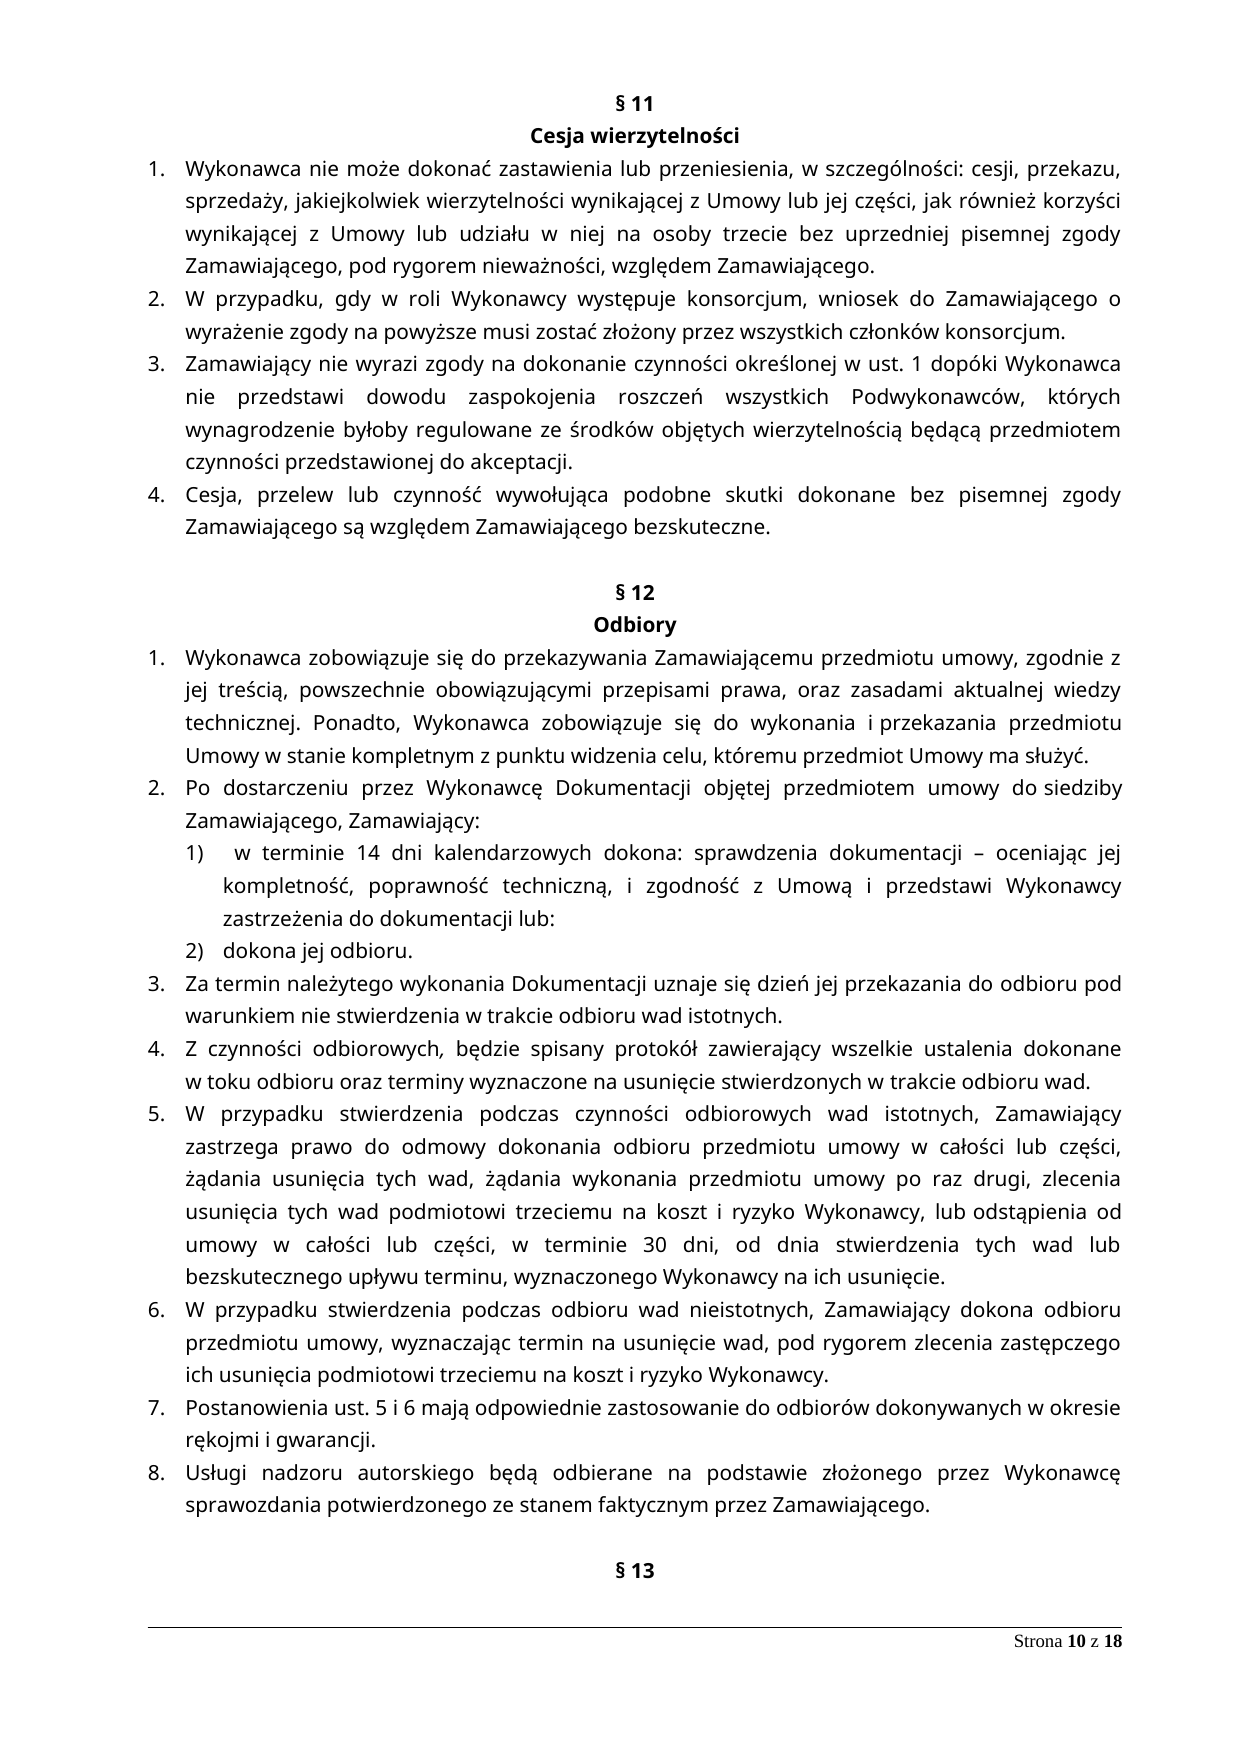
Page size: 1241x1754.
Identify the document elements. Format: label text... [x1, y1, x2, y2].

text § 12 [148, 578, 1122, 606]
list Za termin należytego wykonania Dokumentacji uznaje się dzień jej przekazania do odbioru pod warunkiem nie stwierdzenia w trakcie odbioru wad istotnych. [148, 969, 1122, 1030]
list Cesja, przelew lub czynność wywołująca podobne skutki dokonane bez pisemnej zgody Zamawiającego są względem Zamawiającego bezskuteczne. [148, 480, 1122, 541]
list dokona jej odbioru. [185, 936, 1122, 965]
list Po dostarczeniu przez Wykonawcę Dokumentacji objętej przedmiotem umowy do siedziby Zamawiającego, Zamawiający: [148, 773, 1122, 834]
list Z czynności odbiorowych, będzie spisany protokół zawierający wszelkie ustalenia dokonane w toku odbioru oraz terminy wyznaczone na usunięcie stwierdzonych w trakcie odbioru wad. [148, 1034, 1122, 1095]
list w terminie 14 dni kalendarzowych dokona: sprawdzenia dokumentacji – oceniając jej kompletność, poprawność techniczną, i zgodność z Umową i przedstawi Wykonawcy zastrzeżenia do dokumentacji lub: [185, 838, 1122, 932]
list Usługi nadzoru autorskiego będą odbierane na podstawie złożonego przez Wykonawcę sprawozdania potwierdzonego ze stanem faktycznym przez Zamawiającego. [148, 1458, 1122, 1519]
list Wykonawca nie może dokonać zastawienia lub przeniesienia, w szczególności: cesji, przekazu, sprzedaży, jakiejkolwiek wierzytelności wynikającej z Umowy lub jej części, jak również korzyści wynikającej z Umowy lub udziału w niej na osoby trzecie bez uprzedniej pisemnej zgody Zamawiającego, pod rygorem nieważności, względem Zamawiającego. [148, 154, 1122, 280]
text Odbiory [148, 610, 1122, 639]
list Zamawiający nie wyrazi zgody na dokonanie czynności określonej w ust. 1 dopóki Wykonawca nie przedstawi dowodu zaspokojenia roszczeń wszystkich Podwykonawców, których wynagrodzenie byłoby regulowane ze środków objętych wierzytelnością będącą przedmiotem czynności przedstawionej do akceptacji. [148, 349, 1122, 476]
list Postanowienia ust. 5 i 6 mają odpowiednie zastosowanie do odbiorów dokonywanych w okresie rękojmi i gwarancji. [148, 1393, 1122, 1454]
list W przypadku, gdy w roli Wykonawcy występuje konsorcjum, wniosek do Zamawiającego o wyrażenie zgody na powyższe musi zostać złożony przez wszystkich członków konsorcjum. [148, 284, 1122, 345]
text § 13 [148, 1556, 1122, 1584]
text Cesja wierzytelności [148, 121, 1122, 150]
text § 11 [148, 89, 1122, 117]
list Wykonawca zobowiązuje się do przekazywania Zamawiającemu przedmiotu umowy, zgodnie z jej treścią, powszechnie obowiązującymi przepisami prawa, oraz zasadami aktualnej wiedzy technicznej. Ponadto, Wykonawca zobowiązuje się do wykonania i przekazania przedmiotu Umowy w stanie kompletnym z punktu widzenia celu, któremu przedmiot Umowy ma służyć. [148, 643, 1122, 769]
list W przypadku stwierdzenia podczas czynności odbiorowych wad istotnych, Zamawiający zastrzega prawo do odmowy dokonania odbioru przedmiotu umowy w całości lub części, żądania usunięcia tych wad, żądania wykonania przedmiotu umowy po raz drugi, zlecenia usunięcia tych wad podmiotowi trzeciemu na koszt i ryzyko Wykonawcy, lub odstąpienia od umowy w całości lub części, w terminie 30 dni, od dnia stwierdzenia tych wad lub bezskutecznego upływu terminu, wyznaczonego Wykonawcy na ich usunięcie. [148, 1099, 1122, 1291]
list W przypadku stwierdzenia podczas odbioru wad nieistotnych, Zamawiający dokona odbioru przedmiotu umowy, wyznaczając termin na usunięcie wad, pod rygorem zlecenia zastępczego ich usunięcia podmiotowi trzeciemu na koszt i ryzyko Wykonawcy. [148, 1295, 1122, 1389]
